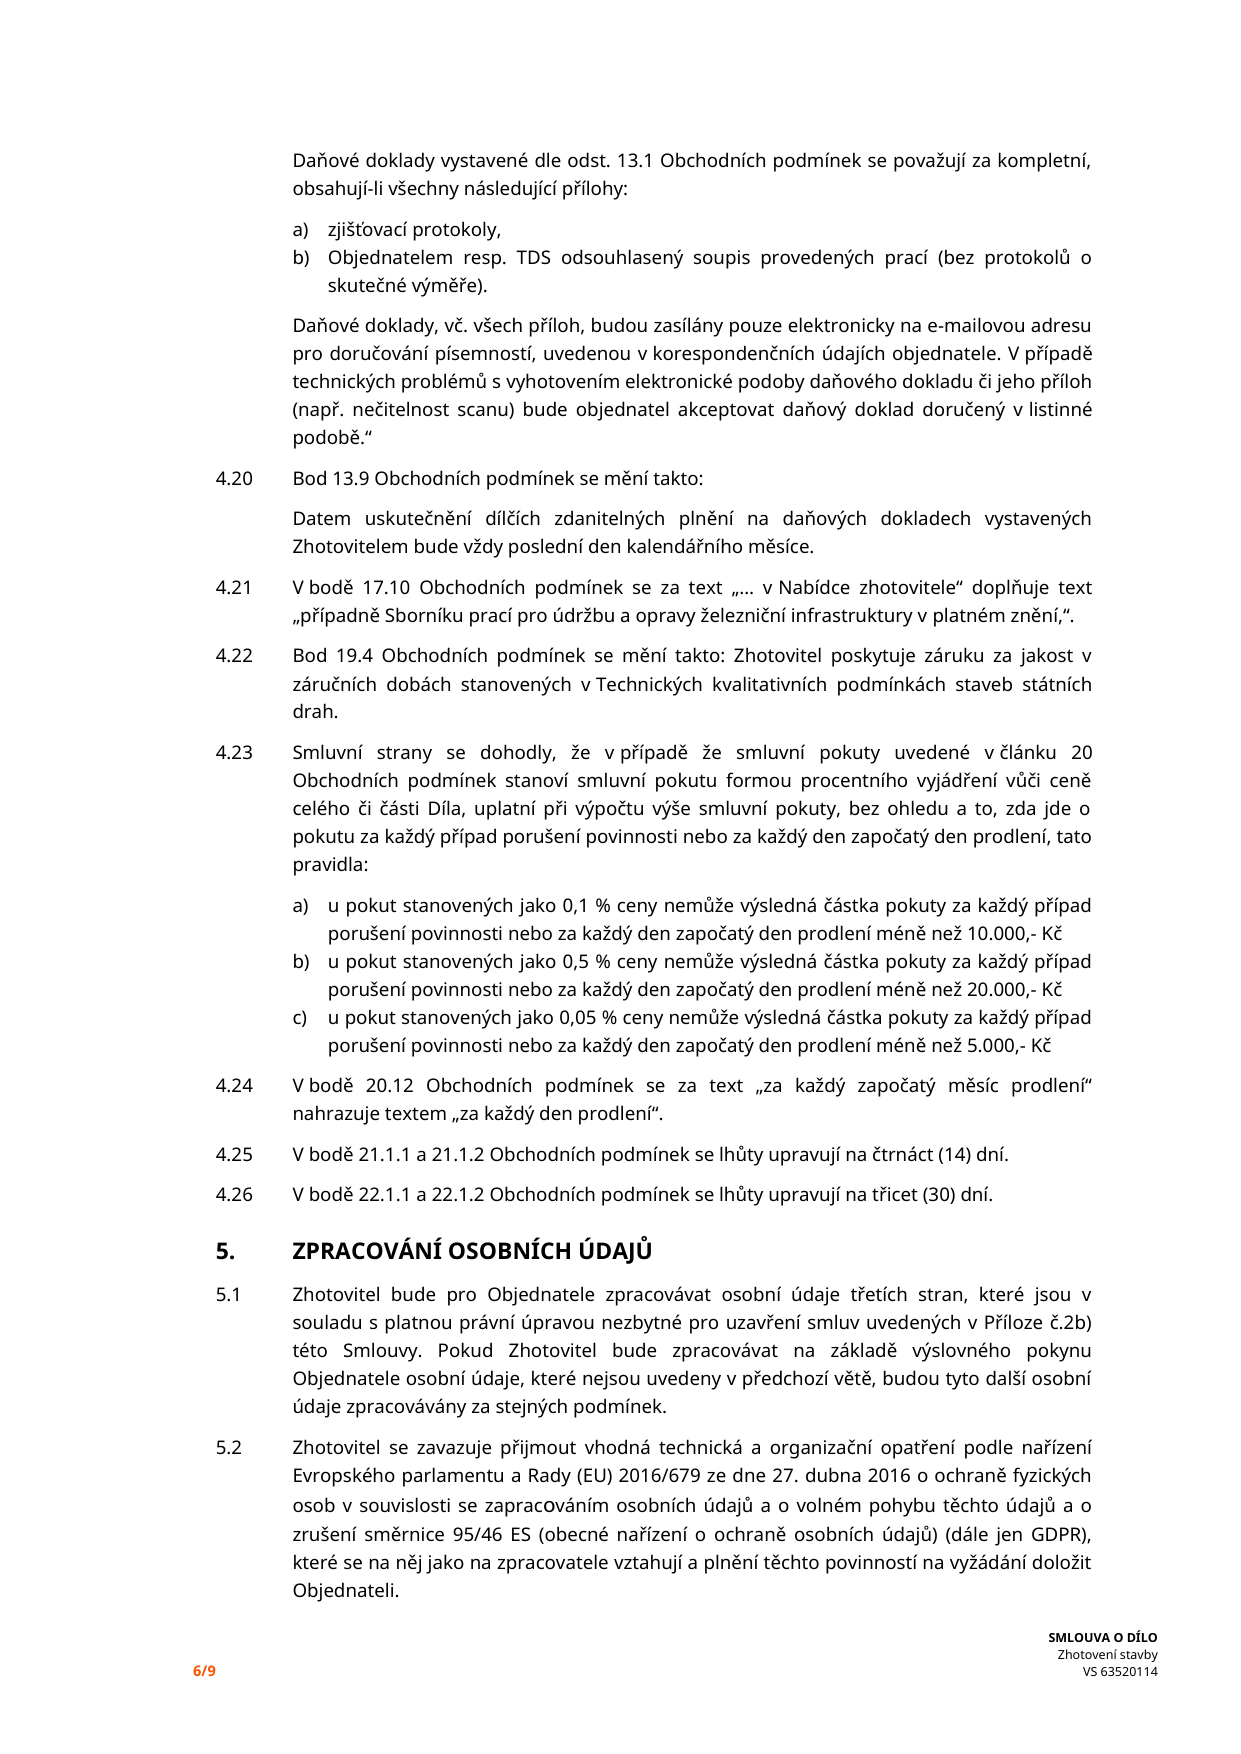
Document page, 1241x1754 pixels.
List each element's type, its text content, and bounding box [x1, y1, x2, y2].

text u pokut stanovených jako 0,5 % ceny nemůže výsledná částka pokuty za každý případ porušení povinnosti nebo za každý den započatý den prodlení méně než 20.000,- Kč [292, 948, 1093, 1002]
list Datem uskutečnění dílčích zdanitelných plnění na daňových dokladech vystavených Zhotovitelem bude vždy poslední den kalendářního měsíce. [292, 506, 1093, 559]
list Objednatelem resp. TDS odsouhlasený soupis provedených prací (bez protokolů o skutečné výměře). [292, 244, 1093, 298]
list Daňové doklady, vč. všech příloh, budou zasílány pouze elektronicky na e-mailovou adresu pro doručování písemností, uvedenou v korespondenčních údajích objednatele. V případě technických problémů s vyhotovením elektronické podoby daňového dokladu či jeho příloh (např. nečitelnost scanu) bude objednatel akceptovat daňový doklad doručený v listinné podobě.“ [292, 313, 1093, 450]
text Bod 19.4 Obchodních podmínek se mění takto: Zhotovitel poskytuje záruku za jakost v záručních dobách stanovených v Technických kvalitativních podmínkách staveb státních drah. [216, 643, 1093, 724]
list zjišťovací protokoly, [292, 216, 1093, 242]
text V bodě 21.1.1 a 21.1.2 Obchodních podmínek se lhůty upravují na čtrnáct (14) dní. [216, 1141, 1093, 1167]
text ZPRACOVÁNÍ OSOBNÍCH ÚDAJŮ [216, 1235, 1093, 1266]
text V bodě 17.10 Obchodních podmínek se za text „… v Nabídce zhotovitele“ doplňuje text „případně Sborníku prací pro údržbu a opravy železniční infrastruktury v platném znění,“. [216, 574, 1093, 628]
text Zhotovitel se zavazuje přijmout vhodná technická a organizační opatření podle nařízení Evropského parlamentu a Rady (EU) 2016/679 ze dne 27. dubna 2016 o ochraně fyzických osob v souvislosti se zapracováním osobních údajů a o volném pohybu těchto údajů a o zrušení směrnice 95/46 ES (obecné nařízení o ochraně osobních údajů) (dále jen GDPR), které se na něj jako na zpracovatele vztahují a plnění těchto povinností na vyžádání doložit Objednateli. [216, 1434, 1093, 1602]
text u pokut stanovených jako 0,05 % ceny nemůže výsledná částka pokuty za každý případ porušení povinnosti nebo za každý den započatý den prodlení méně než 5.000,- Kč [292, 1004, 1093, 1058]
list Bod 13.9 Obchodních podmínek se mění takto: [216, 465, 1093, 491]
text V bodě 20.12 Obchodních podmínek se za text „za každý započatý měsíc prodlení“ nahrazuje textem „za každý den prodlení“. [216, 1073, 1093, 1126]
text Smluvní strany se dohodly, že v případě že smluvní pokuty uvedené v článku 20 Obchodních podmínek stanoví smluvní pokutu formou procentního vyjádření vůči ceně celého či části Díla, uplatní při výpočtu výše smluvní pokuty, bez ohledu a to, zda jde o pokutu za každý případ porušení povinnosti nebo za každý den započatý den prodlení, tato pravidla: [216, 739, 1093, 877]
text V bodě 22.1.1 a 22.1.2 Obchodních podmínek se lhůty upravují na třicet (30) dní. [216, 1182, 1093, 1207]
list u pokut stanovených jako 0,1 % ceny nemůže výsledná částka pokuty za každý případ porušení povinnosti nebo za každý den započatý den prodlení méně než 10.000,- Kč [292, 892, 1093, 946]
text Zhotovitel bude pro Objednatele zpracovávat osobní údaje třetích stran, které jsou v souladu s platnou právní úpravou nezbytné pro uzavření smluv uvedených v Příloze č.2b) této Smlouvy. Pokud Zhotovitel bude zpracovávat na základě výslovného pokynu Objednatele osobní údaje, které nejsou uvedeny v předchozí větě, budou tyto další osobní údaje zpracovávány za stejných podmínek. [216, 1282, 1093, 1419]
text Daňové doklady vystavené dle odst. 13.1 Obchodních podmínek se považují za kompletní, obsahují-li všechny následující přílohy: [292, 147, 1093, 201]
